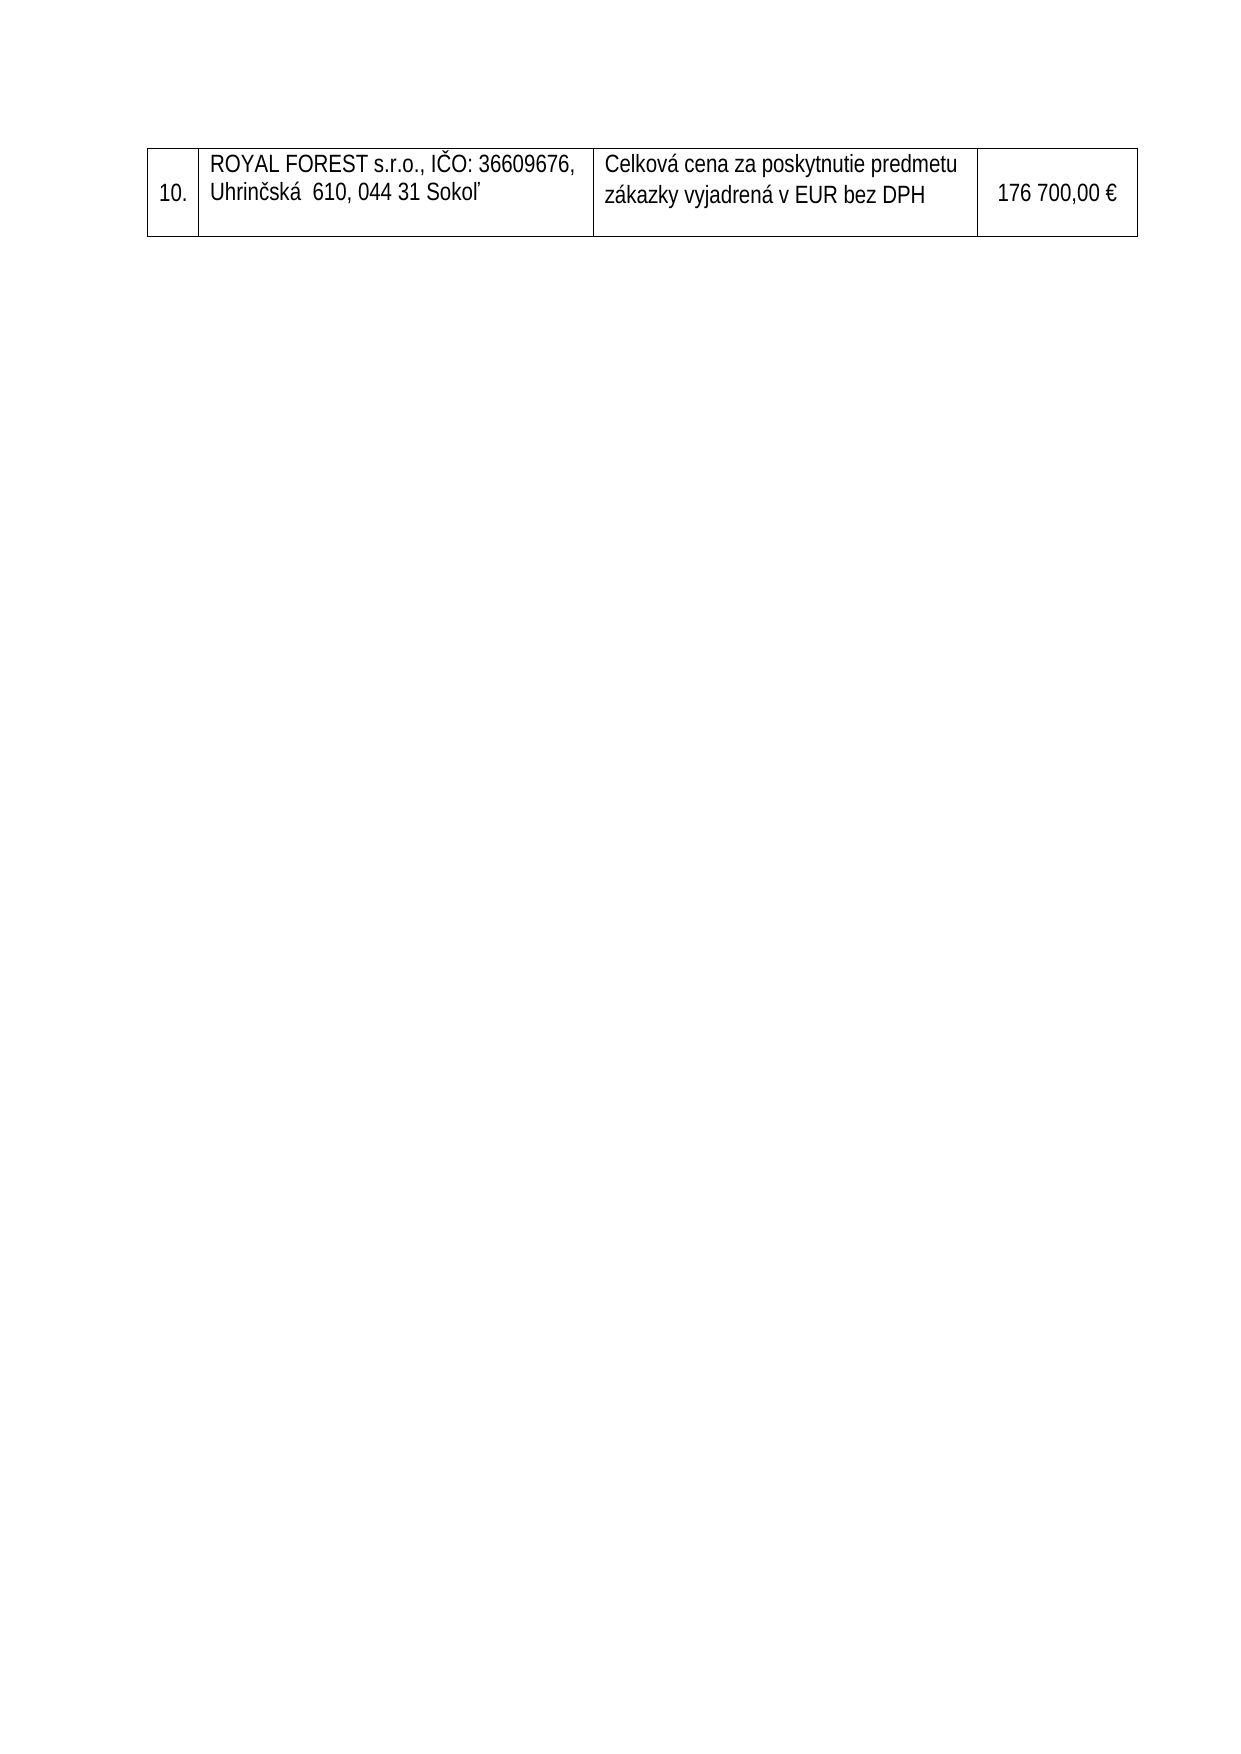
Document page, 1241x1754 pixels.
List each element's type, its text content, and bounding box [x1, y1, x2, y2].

table_cell ROYAL FOREST s.r.o., IČO: 36609676, Uhrinčská 610, 044 31 Sokoľ [199, 149, 593, 236]
table_cell 176 700,00 € [978, 149, 1137, 236]
table_cell 10. [148, 149, 198, 236]
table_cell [594, 149, 977, 236]
